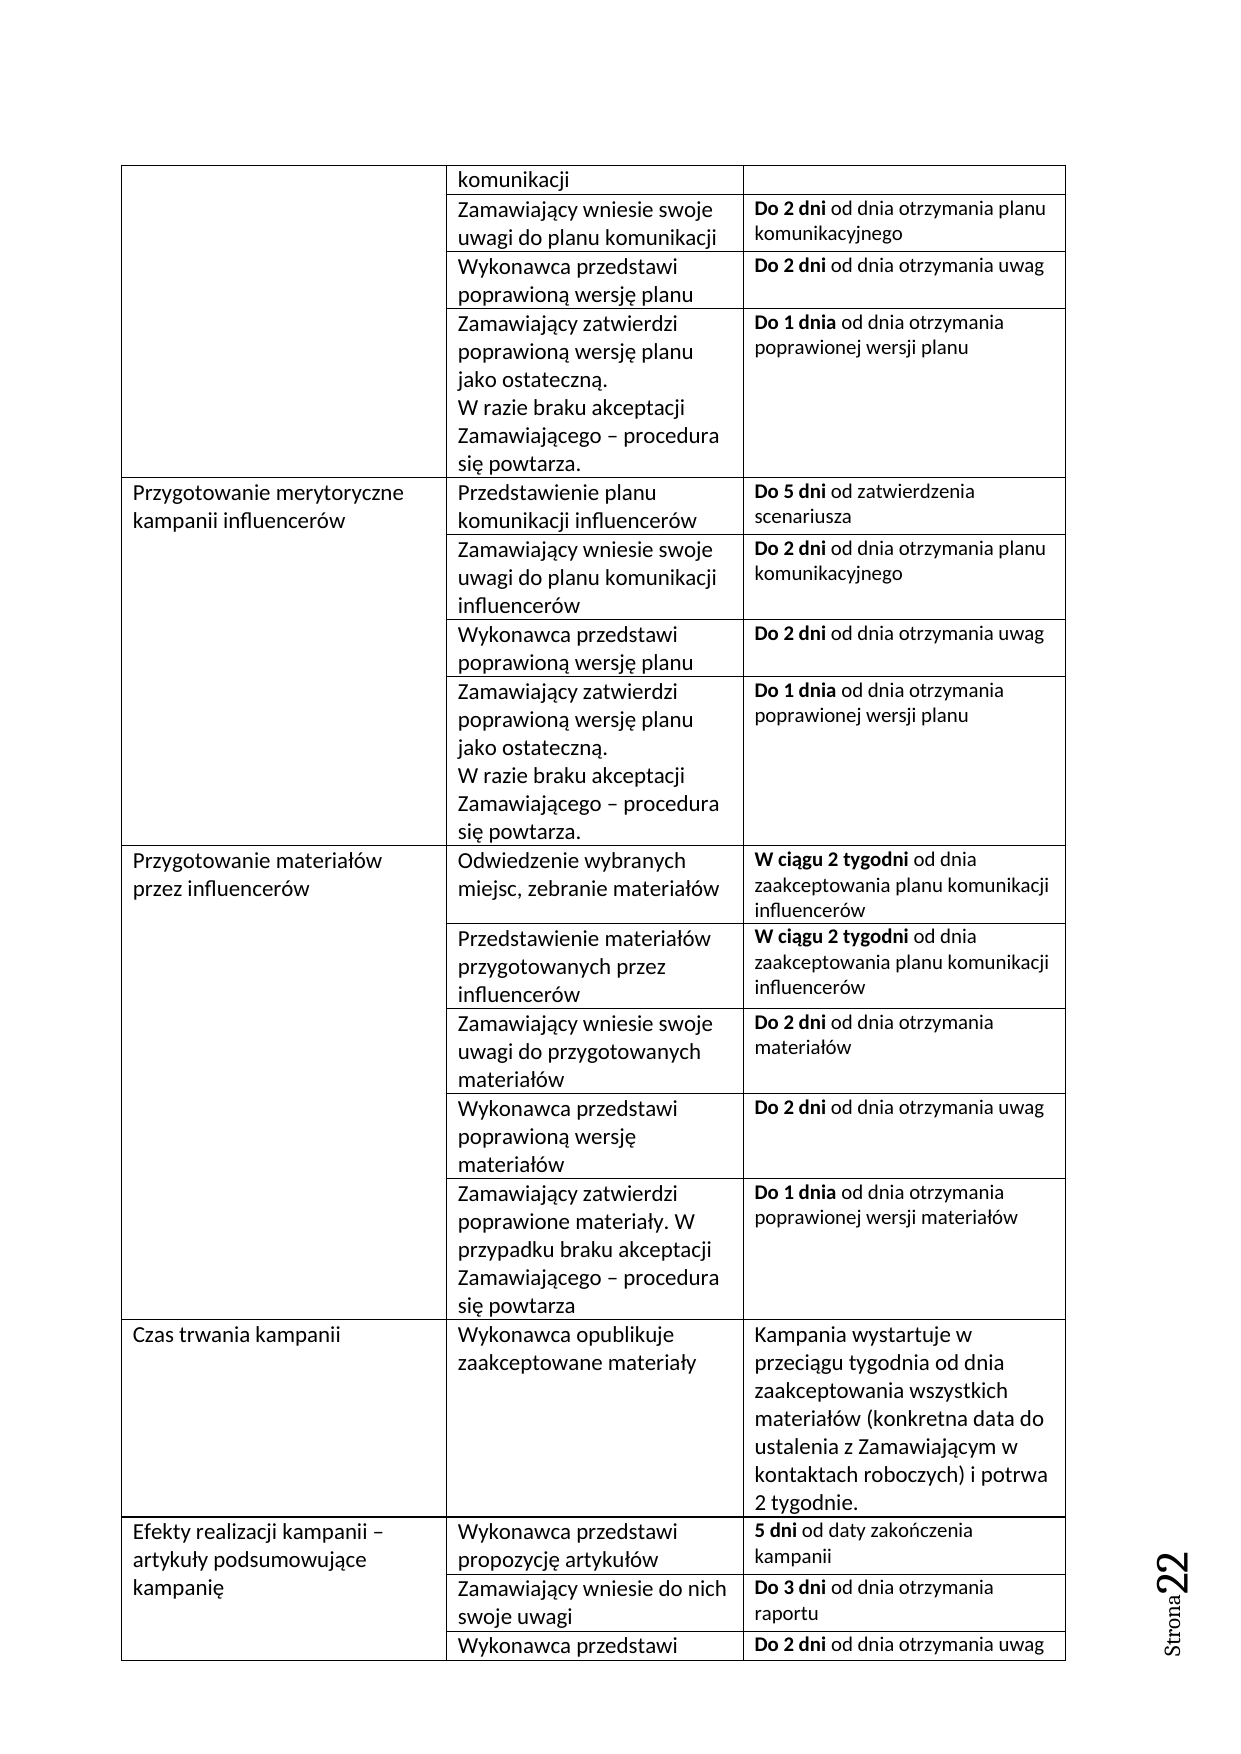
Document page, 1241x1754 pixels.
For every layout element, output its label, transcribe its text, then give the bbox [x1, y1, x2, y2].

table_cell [447, 166, 743, 194]
table_cell Do 2 dni od dnia otrzymania planu komunikacyjnego [744, 535, 1065, 619]
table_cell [744, 166, 1065, 194]
table_cell Zamawiający wniesie do nich swoje uwagi [447, 1575, 743, 1631]
table_cell Do 5 dni od zatwierdzenia scenariusza [744, 478, 1065, 534]
table_cell Kampania wystartuje w przeciągu tygodnia od dnia zaakceptowania wszystkich materiałów (konkretna data do ustalenia z Zamawiającym w kontaktach roboczych) i potrwa 2 tygodnie. [744, 1320, 1065, 1516]
table_cell Efekty realizacji kampanii – artykuły podsumowujące kampanię [122, 1518, 446, 1659]
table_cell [122, 166, 446, 477]
table_cell Przedstawienie planu komunikacji influencerów [447, 478, 743, 534]
table_cell Odwiedzenie wybranych miejsc, zebranie materiałów [447, 846, 743, 923]
table_cell Zamawiający zatwierdzi poprawioną wersję planu jako ostateczną. W razie braku akceptacji Zamawiającego – procedura się powtarza. [447, 677, 743, 845]
table_cell Czas trwania kampanii [122, 1320, 446, 1516]
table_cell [744, 1632, 1065, 1659]
table_cell Zamawiający wniesie swoje uwagi do planu komunikacji [447, 195, 743, 251]
table_cell Do 2 dni od dnia otrzymania planu komunikacyjnego [744, 195, 1065, 251]
table_cell W ciągu 2 tygodni od dnia zaakceptowania planu komunikacji influencerów [744, 846, 1065, 923]
table_cell Do 1 dnia od dnia otrzymania poprawionej wersji planu [744, 309, 1065, 477]
table_cell Do 1 dnia od dnia otrzymania poprawionej wersji materiałów [744, 1179, 1065, 1319]
table_cell 5 dni od daty zakończenia kampanii [744, 1518, 1065, 1573]
table_cell Przygotowanie merytoryczne kampanii influencerów [122, 478, 446, 845]
table_cell Zamawiający wniesie swoje uwagi do przygotowanych materiałów [447, 1009, 743, 1093]
table_cell Zamawiający wniesie swoje uwagi do planu komunikacji influencerów [447, 535, 743, 619]
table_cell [447, 1632, 743, 1659]
table_cell Do 1 dnia od dnia otrzymania poprawionej wersji planu [744, 677, 1065, 845]
table_cell W ciągu 2 tygodni od dnia zaakceptowania planu komunikacji influencerów [744, 924, 1065, 1008]
table_cell Do 2 dni od dnia otrzymania uwag [744, 252, 1065, 308]
table_cell Do 2 dni od dnia otrzymania uwag [744, 1094, 1065, 1178]
table_cell Do 2 dni od dnia otrzymania uwag [744, 620, 1065, 676]
table_cell Wykonawca opublikuje zaakceptowane materiały [447, 1320, 743, 1516]
table_cell Wykonawca przedstawi poprawioną wersję materiałów [447, 1094, 743, 1178]
table_cell Przedstawienie materiałów przygotowanych przez influencerów [447, 924, 743, 1008]
table_cell Do 3 dni od dnia otrzymania raportu [744, 1575, 1065, 1631]
table_cell Przygotowanie materiałów przez influencerów [122, 846, 446, 1319]
table_cell Zamawiający zatwierdzi poprawione materiały. W przypadku braku akceptacji Zamawiającego – procedura się powtarza [447, 1179, 743, 1319]
table_cell Wykonawca przedstawi poprawioną wersję planu [447, 252, 743, 308]
table_cell Wykonawca przedstawi propozycję artykułów [447, 1518, 743, 1573]
table_cell Wykonawca przedstawi poprawioną wersję planu [447, 620, 743, 676]
table_cell Do 2 dni od dnia otrzymania materiałów [744, 1009, 1065, 1093]
table_cell Zamawiający zatwierdzi poprawioną wersję planu jako ostateczną. W razie braku akceptacji Zamawiającego – procedura się powtarza. [447, 309, 743, 477]
